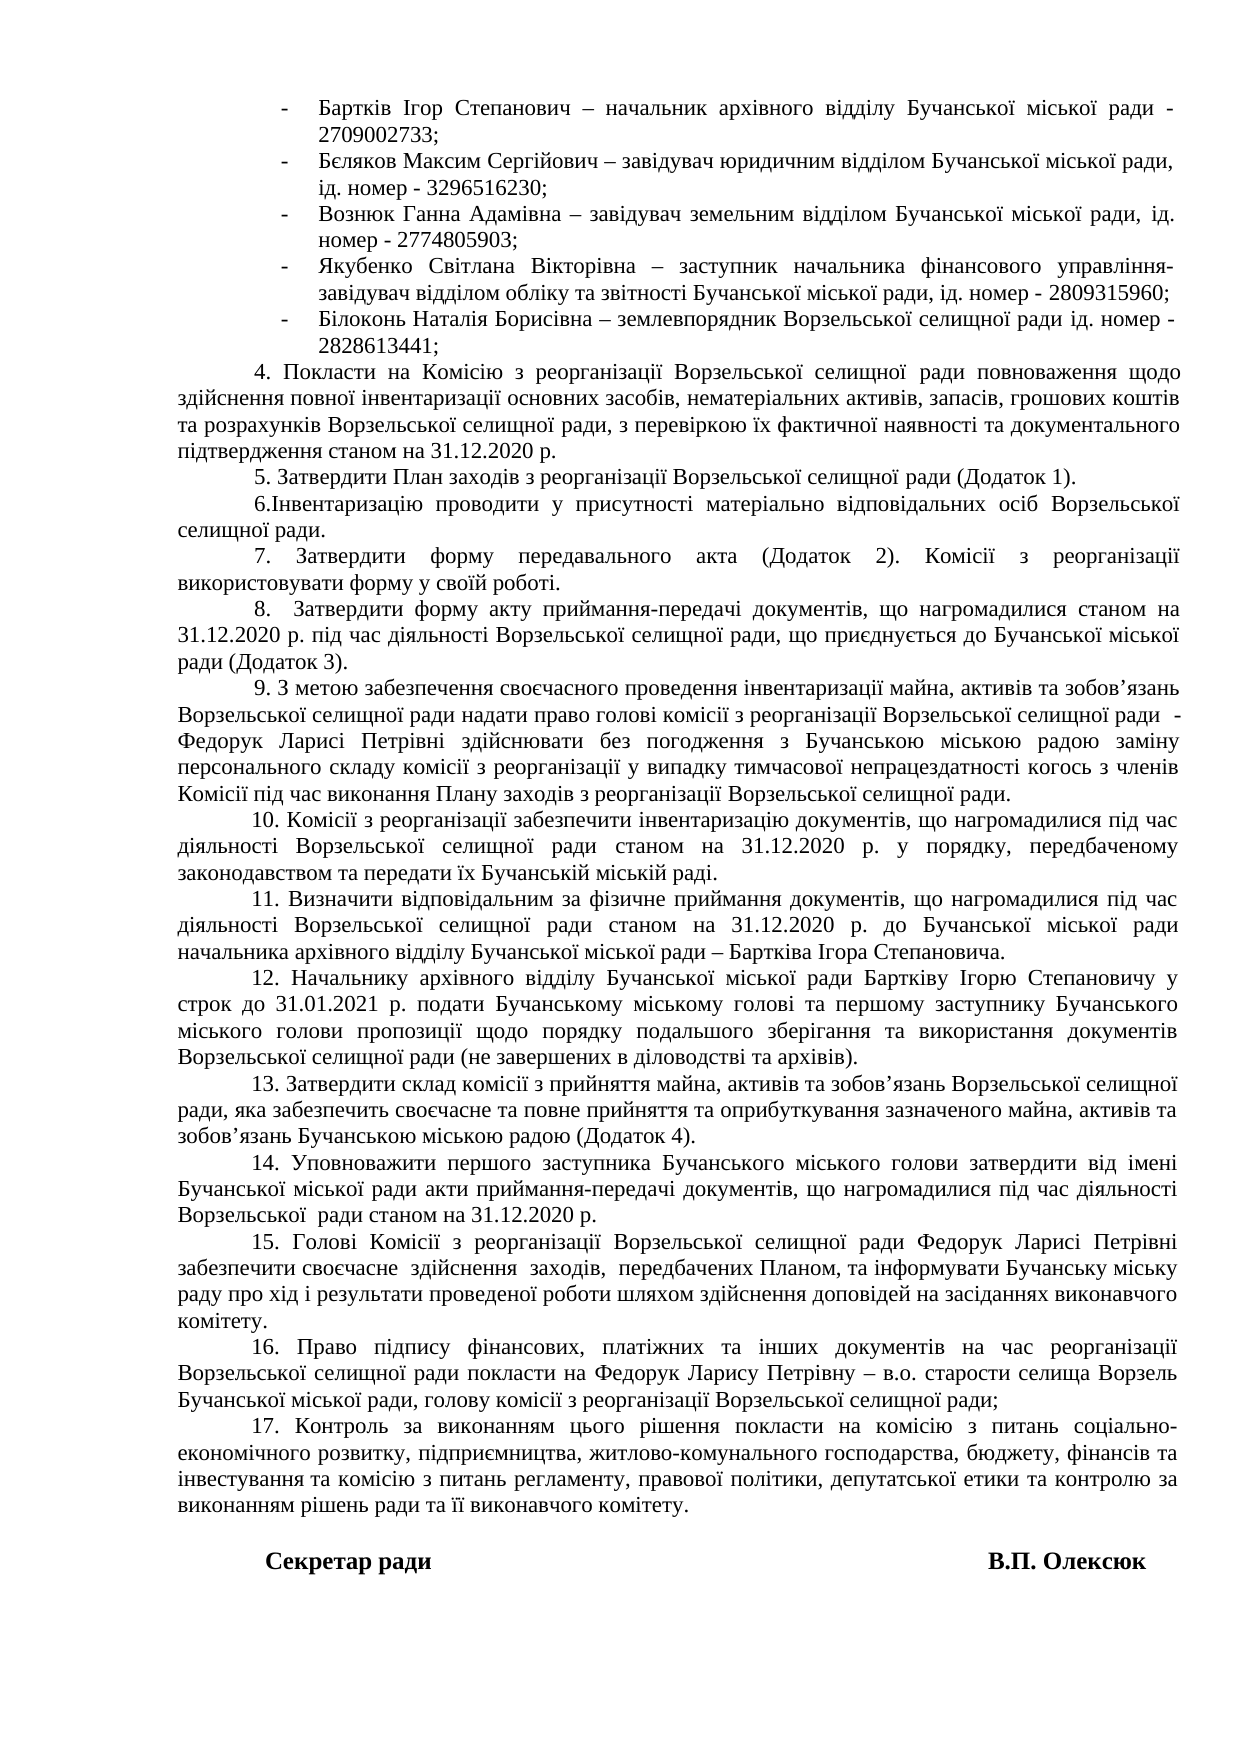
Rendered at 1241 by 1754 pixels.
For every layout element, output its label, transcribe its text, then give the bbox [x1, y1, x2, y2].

text 15. Голові Комісії з реорганізації Ворзельської селищної ради Федорук Ларисі Петрівні забезпечити своєчасне здійснення заходів, передбачених Планом, та інформувати Бучанську міську раду про хід і результати проведеної роботи шляхом здійснення доповідей на засіданнях виконавчого комітету. [177, 1228, 1179, 1333]
list Бєляков Максим Сергійович – завідувач юридичним відділом Бучанської міської ради, ід. номер - 3296516230; [281, 147, 1175, 200]
list Якубенко Світлана Вікторівна – заступник начальника фінансового управління-завідувач відділом обліку та звітності Бучанської міської ради, ід. номер - 2809315960; [281, 253, 1175, 305]
list Бартків Ігор Степанович – начальник архівного відділу Бучанської міської ради - 2709002733; [281, 94, 1175, 147]
text 9. З метою забезпечення своєчасного проведення інвентаризації майна, активів та зобов’язань Ворзельської селищної ради надати право голові комісії з реорганізації Ворзельської селищної ради - Федорук Ларисі Петрівні здійснювати без погодження з Бучанською міською радою заміну персонального складу комісії з реорганізації у випадку тимчасової непрацездатності когось з членів Комісії під час виконання Плану заходів з реорганізації Ворзельської селищної ради. [177, 674, 1181, 806]
text 14. Уповноважити першого заступника Бучанського міського голови затвердити від імені Бучанської міської ради акти приймання-передачі документів, що нагромадилися під час діяльності Ворзельської ради станом на 31.12.2020 р. [177, 1149, 1179, 1228]
text 13. Затвердити склад комісії з прийняття майна, активів та зобов’язань Ворзельської селищної ради, яка забезпечить своєчасне та повне прийняття та оприбуткування зазначеного майна, активів та зобов’язань Бучанською міською радою (Додаток 4). [177, 1069, 1179, 1149]
list Білоконь Наталія Борисівна – землевпорядник Ворзельської селищної ради ід. номер - 2828613441; [281, 305, 1175, 358]
text 17. Контроль за виконанням цього рішення покласти на комісію з питань соціально-економічного розвитку, підприємництва, житлово-комунального господарства, бюджету, фінансів та інвестування та комісію з питань регламенту, правової політики, депутатської етики та контролю за виконанням рішень ради та її виконавчого комітету. [177, 1412, 1179, 1518]
text 12. Начальнику архівного відділу Бучанської міської ради Бартківу Ігорю Степановичу у строк до 31.01.2021 р. подати Бучанському міському голові та першому заступнику Бучанського міського голови пропозиції щодо порядку подальшого зберігання та використання документів Ворзельської селищної ради (не завершених в діловодстві та архівів). [177, 964, 1179, 1069]
text 7. Затвердити форму передавального акта (Додаток 2). Комісії з реорганізації використовувати форму у своїй роботі. [177, 542, 1181, 595]
text 5. Затвердити План заходів з реорганізації Ворзельської селищної ради (Додаток 1). [177, 463, 1181, 490]
text Секретар ради В.П. Олексюк [177, 1546, 1181, 1575]
text 11. Визначити відповідальним за фізичне приймання документів, що нагромадилися під час діяльності Ворзельської селищної ради станом на 31.12.2020 р. до Бучанської міської ради начальника архівного відділу Бучанської міської ради – Бартківа Ігора Степановича. [177, 885, 1179, 964]
text 8. Затвердити форму акту приймання-передачі документів, що нагромадилися станом на 31.12.2020 р. під час діяльності Ворзельської селищної ради, що приєднується до Бучанської міської ради (Додаток 3). [177, 595, 1181, 674]
text 10. Комісії з реорганізації забезпечити інвентаризацію документів, що нагромадилися під час діяльності Ворзельської селищної ради станом на 31.12.2020 р. у порядку, передбаченому законодавством та передати їх Бучанській міській раді. [177, 806, 1179, 885]
text 16. Право підпису фінансових, платіжних та інших документів на час реорганізації Ворзельської селищної ради покласти на Федорук Ларису Петрівну – в.о. старости селища Ворзель Бучанської міської ради, голову комісії з реорганізації Ворзельської селищної ради; [177, 1333, 1179, 1412]
list Вознюк Ганна Адамівна – завідувач земельним відділом Бучанської міської ради, ід. номер - 2774805903; [281, 200, 1175, 253]
text 4. Покласти на Комісію з реорганізації Ворзельської селищної ради повноваження щодо здійснення повної інвентаризації основних засобів, нематеріальних активів, запасів, грошових коштів та розрахунків Ворзельської селищної ради, з перевіркою їх фактичної наявності та документального підтвердження станом на 31.12.2020 р. [177, 358, 1181, 463]
text 6.Інвентаризацію проводити у присутності матеріально відповідальних осіб Ворзельської селищної ради. [177, 490, 1181, 542]
